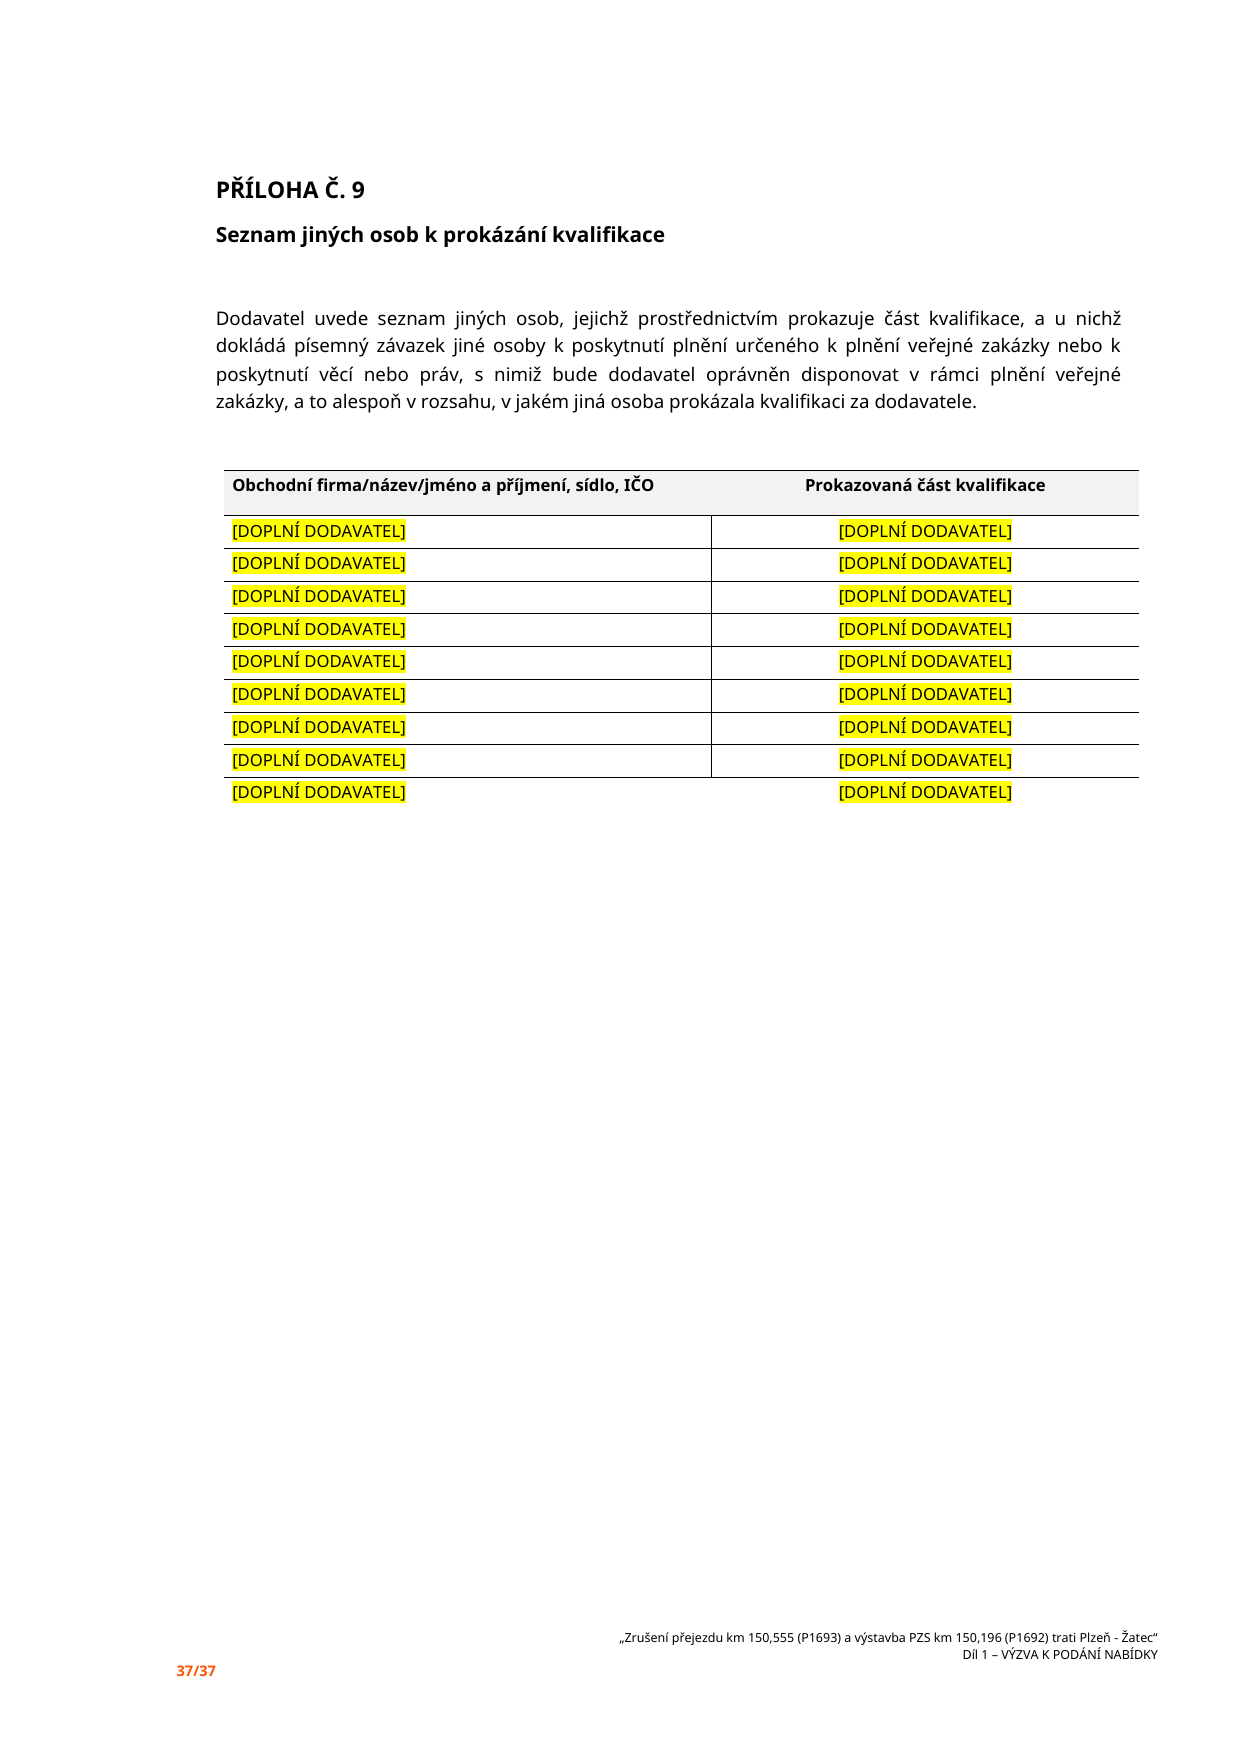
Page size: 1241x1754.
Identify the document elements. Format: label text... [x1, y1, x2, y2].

table_cell [DOPLNÍ DODAVATEL] [712, 549, 1139, 581]
table_cell [DOPLNÍ DODAVATEL] [224, 745, 711, 777]
table_cell [DOPLNÍ DODAVATEL] [224, 614, 711, 646]
table_cell [DOPLNÍ DODAVATEL] [224, 680, 711, 711]
table_cell [DOPLNÍ DODAVATEL] [224, 516, 711, 548]
table_cell [DOPLNÍ DODAVATEL] [712, 647, 1139, 679]
table_cell [DOPLNÍ DODAVATEL] [224, 713, 711, 744]
table_cell [DOPLNÍ DODAVATEL] [224, 647, 711, 679]
table_cell [DOPLNÍ DODAVATEL] [712, 614, 1139, 646]
table_cell [DOPLNÍ DODAVATEL] [712, 680, 1139, 711]
table_cell [DOPLNÍ DODAVATEL] [711, 778, 1139, 809]
table_cell [DOPLNÍ DODAVATEL] [712, 582, 1139, 613]
text Příloha č. 9 [216, 174, 1122, 205]
table_cell [DOPLNÍ DODAVATEL] [224, 582, 711, 613]
table_cell [DOPLNÍ DODAVATEL] [712, 713, 1139, 744]
table_cell [DOPLNÍ DODAVATEL] [224, 549, 711, 581]
text Seznam jiných osob k prokázání kvalifikace [216, 221, 1122, 249]
text Dodavatel uvede seznam jiných osob, jejichž prostřednictvím prokazuje část kvalifikace, a u nichž dokládá písemný závazek jiné osoby k poskytnutí plnění určeného k plnění veřejné zakázky nebo k poskytnutí věcí nebo práv, s nimiž bude dodavatel oprávněn disponovat v rámci plnění veřejné zakázky, a to alespoň v rozsahu, v jakém jiná osoba prokázala kvalifikaci za dodavatele. [216, 305, 1122, 414]
table_header Obchodní firma/název/jméno a příjmení, sídlo, IČO [224, 471, 711, 515]
table_cell [DOPLNÍ DODAVATEL] [712, 745, 1139, 777]
table_header Prokazovaná část kvalifikace [711, 471, 1139, 515]
table_cell [DOPLNÍ DODAVATEL] [712, 516, 1139, 548]
table_cell [DOPLNÍ DODAVATEL] [224, 778, 711, 809]
